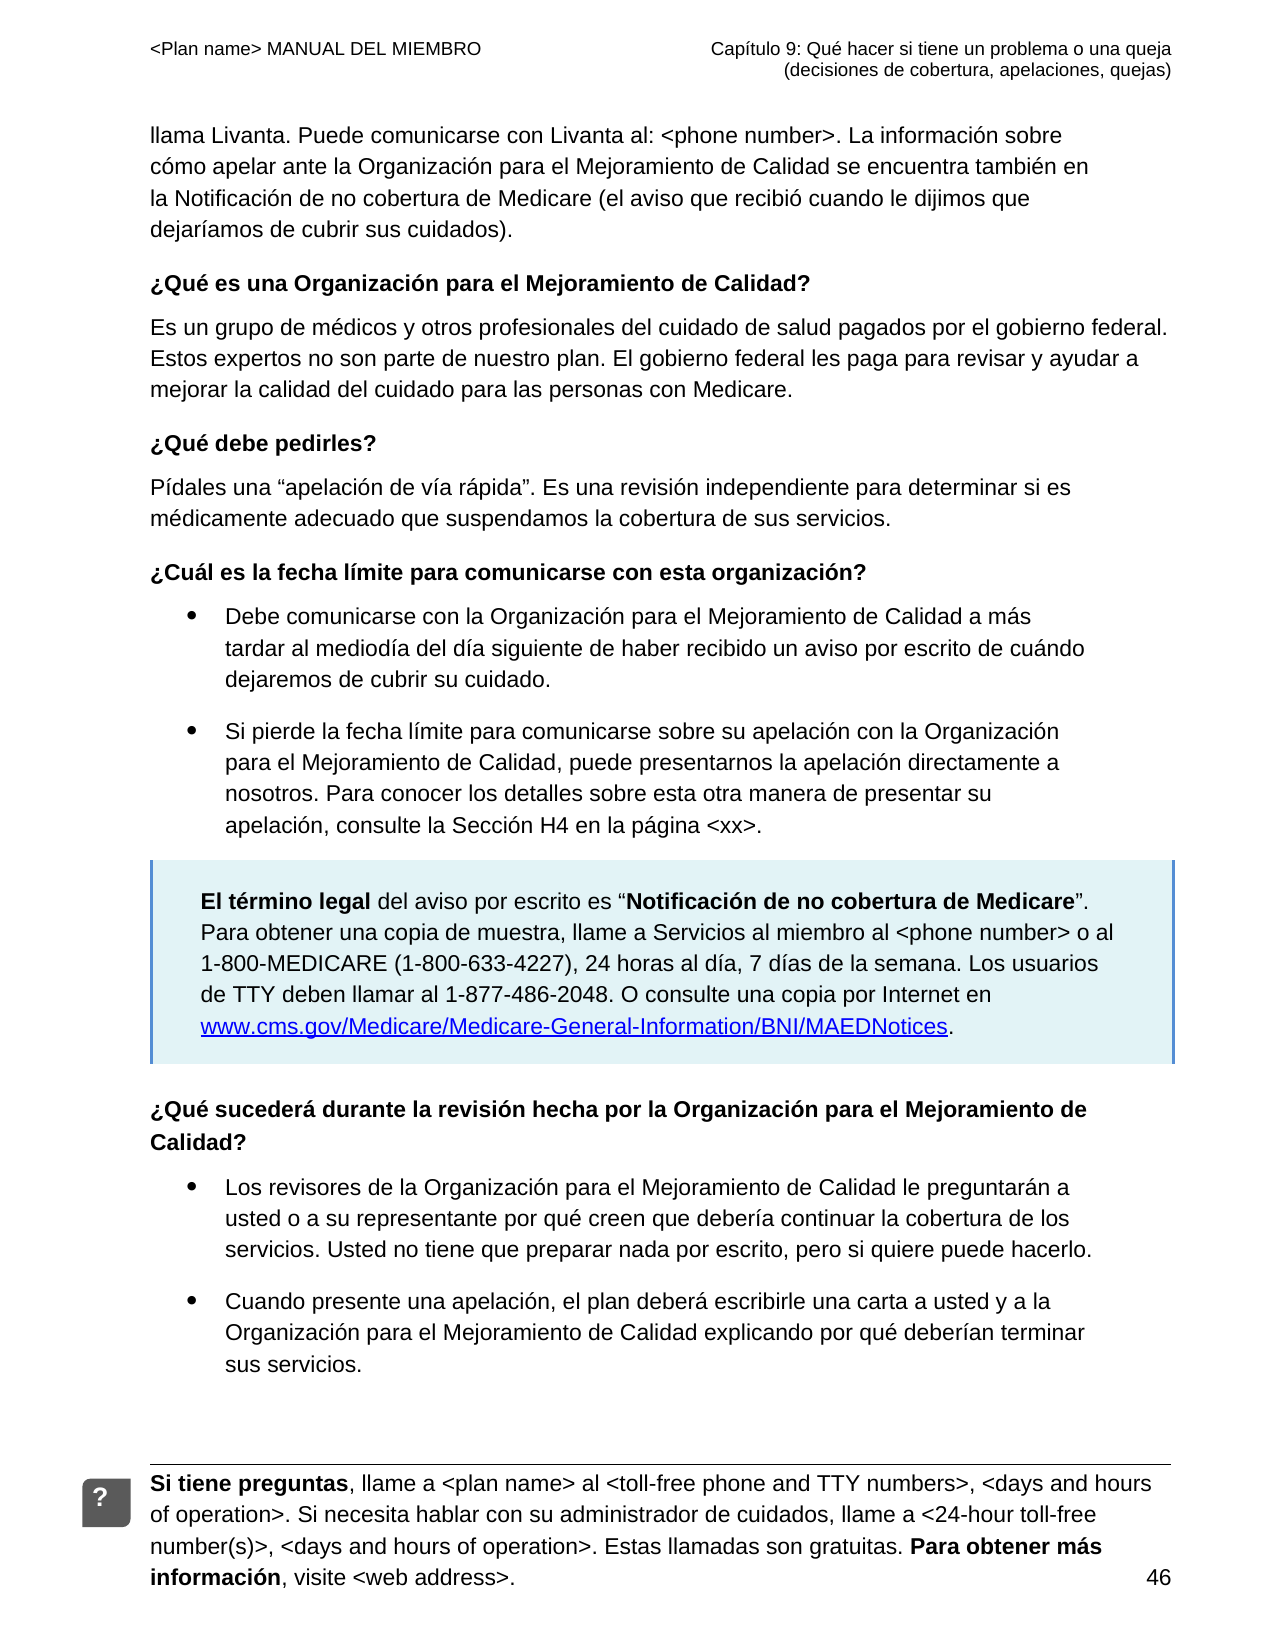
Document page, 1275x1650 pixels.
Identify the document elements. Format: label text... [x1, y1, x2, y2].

list Los revisores de la Organización para el Mejoramiento de Calidad le preguntarán a usted o a su representante por qué creen que debería continuar la cobertura de los servicios. Usted no tiene que preparar nada por escrito, pero si quiere puede hacerlo. [187, 1170, 1096, 1264]
list Cuando presente una apelación, el plan deberá escribirle una carta a usted y a la Organización para el Mejoramiento de Calidad explicando por qué deberían terminar sus servicios. [187, 1284, 1096, 1378]
subtitle ¿Qué sucederá durante la revisión hecha por la Organización para el Mejoramiento de Calidad? [150, 1091, 1096, 1157]
table_header El término legal del aviso por escrito es “Notificación de no cobertura de Medicare”. Para obtener una copia de muestra, llame a Servicios al miembro al <phone number> o al 1-800-MEDICARE (1-800-633-4227), 24 horas al día, 7 días de la semana. Los usuarios de TTY deben llamar al 1-877-486-2048. O consulte una copia por Internet en www.cms.gov/Medicare/Medicare-General-Information/BNI/MAEDNotices. [153, 863, 1172, 1061]
subtitle ¿Qué es una Organización para el Mejoramiento de Calidad? [150, 264, 1096, 298]
subtitle ¿Cuál es la fecha límite para comunicarse con esta organización? [150, 554, 1096, 587]
text Pídales una “apelación de vía rápida”. Es una revisión independiente para determinar si es médicamente adecuado que suspendamos la cobertura de sus servicios. [150, 471, 1171, 533]
list Debe comunicarse con la Organización para el Mejoramiento de Calidad a más tardar al mediodía del día siguiente de haber recibido un aviso por escrito de cuándo dejaremos de cubrir su cuidado. [187, 600, 1096, 693]
list Si pierde la fecha límite para comunicarse sobre su apelación con la Organización para el Mejoramiento de Calidad, puede presentarnos la apelación directamente a nosotros. Para conocer los detalles sobre esta otra manera de presentar su apelación, consulte la Sección H4 en la página <xx>. [187, 714, 1096, 839]
subtitle ¿Qué debe pedirles? [150, 425, 1096, 458]
text Es un grupo de médicos y otros profesionales del cuidado de salud pagados por el gobierno federal. Estos expertos no son parte de nuestro plan. El gobierno federal les paga para revisar y ayudar a mejorar la calidad del cuidado para las personas con Medicare. [150, 310, 1171, 404]
